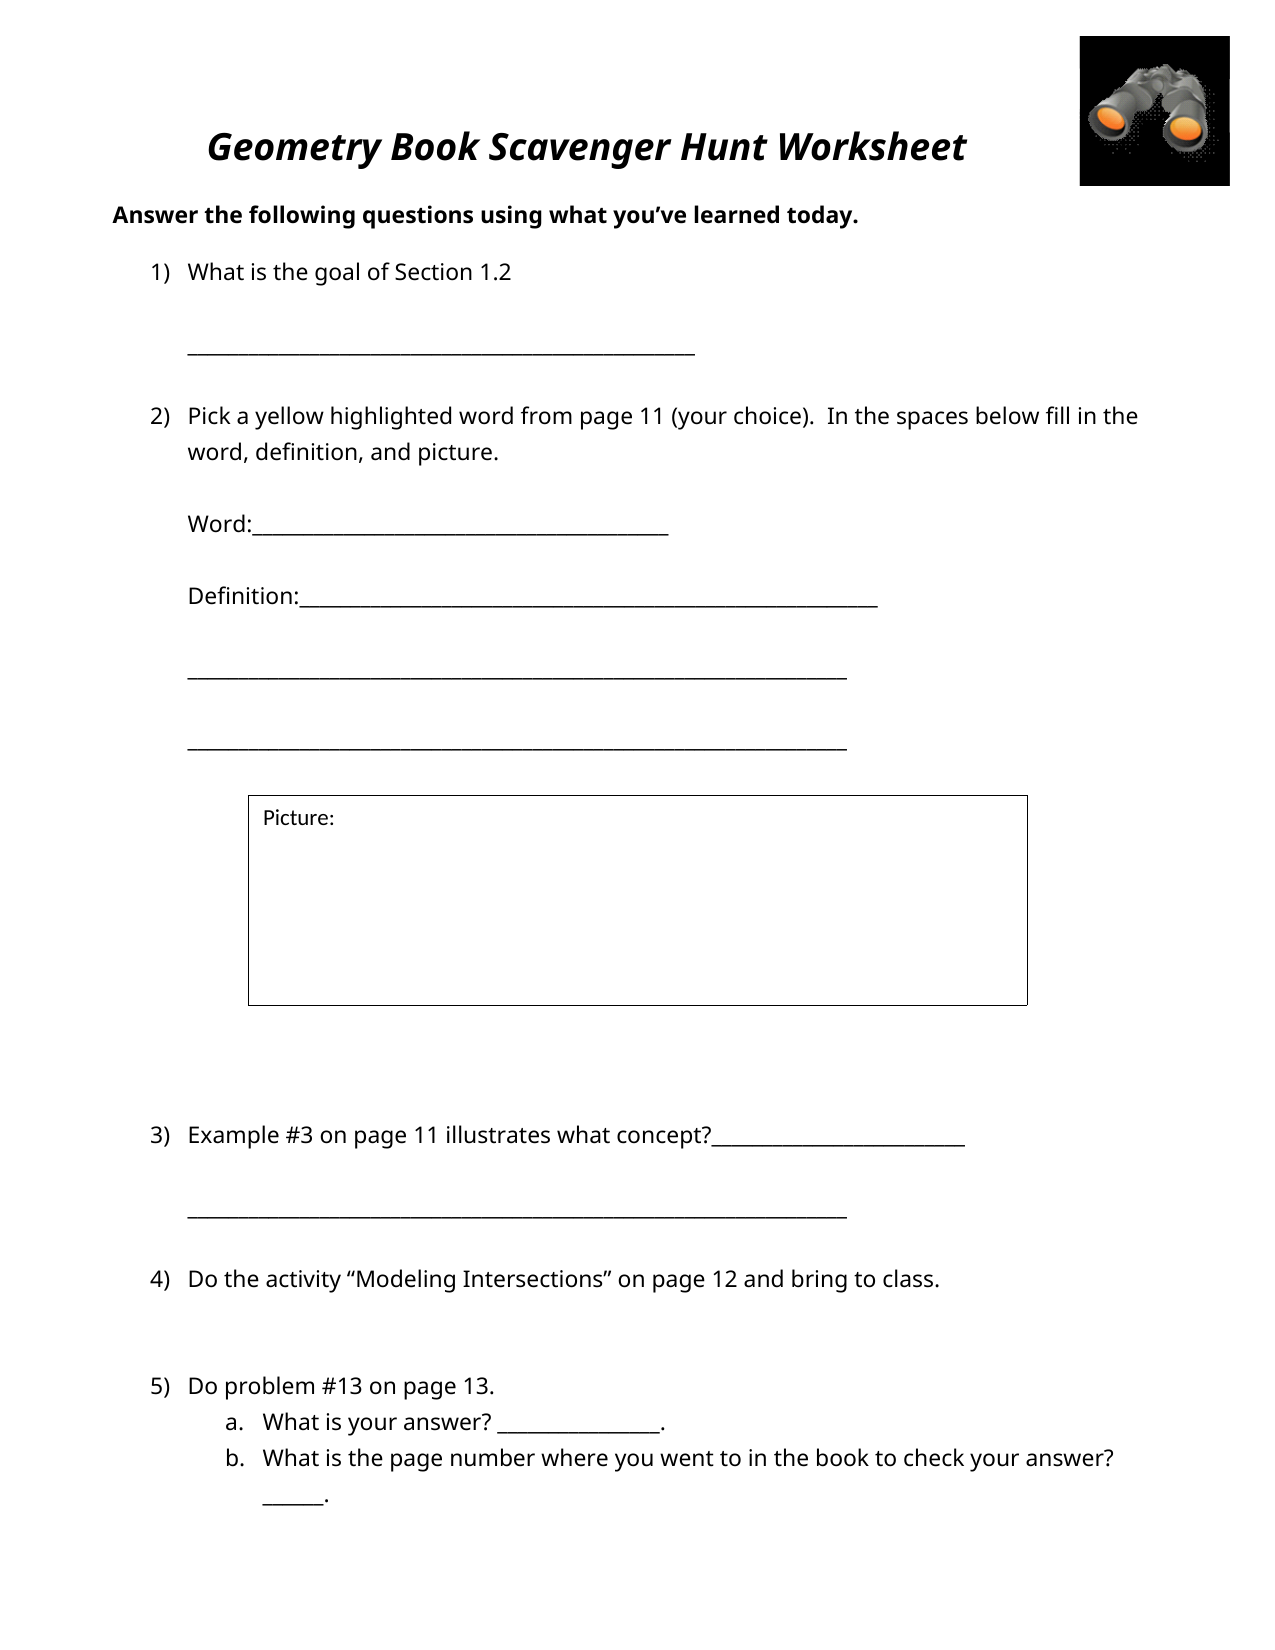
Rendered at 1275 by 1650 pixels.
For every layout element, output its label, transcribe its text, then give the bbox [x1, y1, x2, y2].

list _________________________________________________________________ [187, 723, 1162, 755]
list Example #3 on page 11 illustrates what concept?_________________________ [150, 1119, 1162, 1150]
list What is your answer? ________________. [225, 1406, 1162, 1437]
list _________________________________________________________________ [187, 652, 1162, 683]
list __________________________________________________ [187, 328, 1162, 359]
list Do the activity “Modeling Intersections” on page 12 and bring to class. [150, 1262, 1162, 1294]
list Pick a yellow highlighted word from page 11 (your choice). In the spaces below fill in the word, definition, and picture. [150, 400, 1162, 467]
list Word:_________________________________________ [187, 508, 1162, 539]
list What is the goal of Section 1.2 [150, 256, 1162, 287]
list _________________________________________________________________ [187, 1191, 1162, 1222]
text Answer the following questions using what you’ve learned today. [112, 199, 1162, 231]
list Do problem #13 on page 13. [150, 1370, 1162, 1402]
text Geometry Book Scavenger Hunt Worksheet [112, 120, 1079, 171]
list What is the page number where you went to in the book to check your answer?______. [225, 1442, 1162, 1509]
list Definition:_________________________________________________________ [187, 580, 1162, 611]
